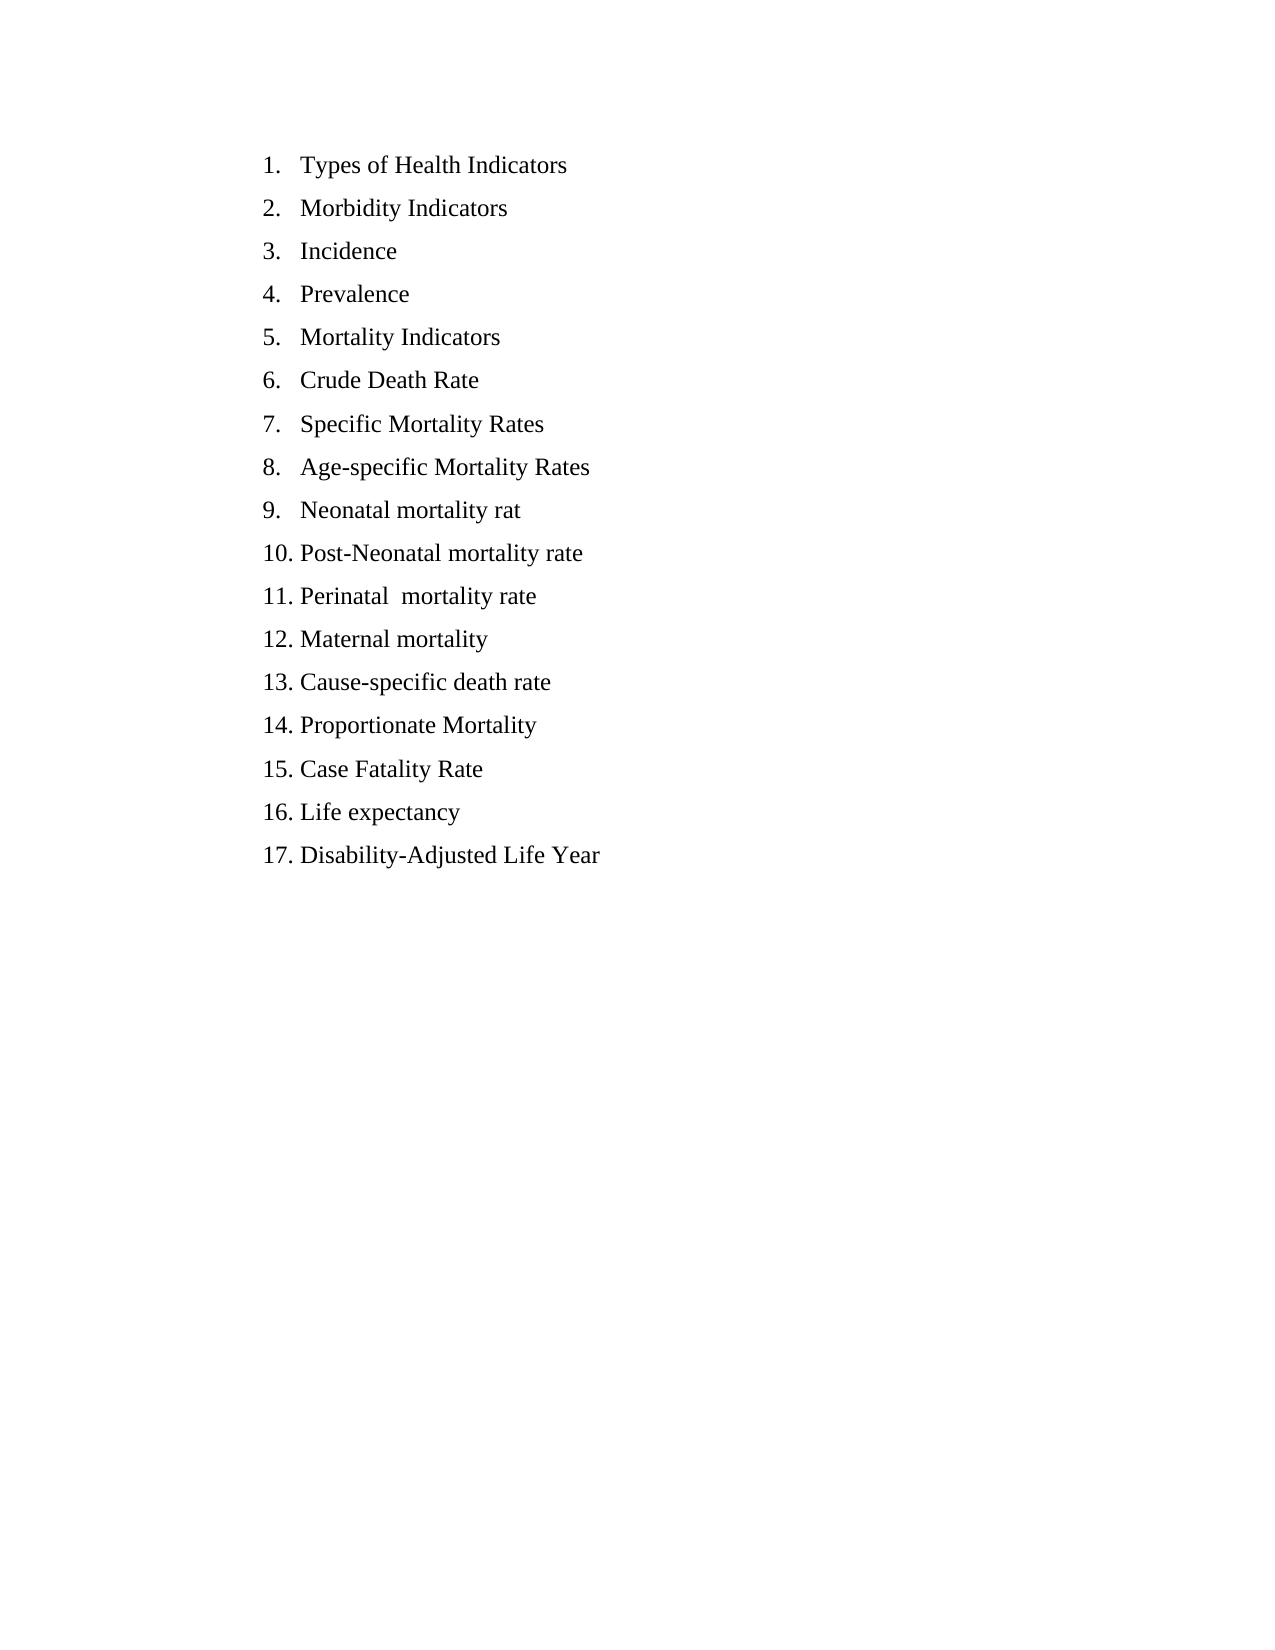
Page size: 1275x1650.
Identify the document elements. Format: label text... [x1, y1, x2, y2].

list Maternal mortality [262, 624, 1125, 653]
list Morbidity Indicators [262, 193, 1125, 222]
list Case Fatality Rate [262, 754, 1125, 782]
list Post-Neonatal mortality rate [262, 538, 1125, 567]
list Disability-Adjusted Life Year [262, 840, 1125, 869]
list Neonatal mortality rat [262, 495, 1125, 524]
list Specific Mortality Rates [262, 409, 1125, 437]
list Prevalence [262, 279, 1125, 308]
list Types of Health Indicators [262, 150, 1125, 179]
list Incidence [262, 236, 1125, 265]
list Life expectancy [262, 797, 1125, 826]
list Mortality Indicators [262, 322, 1125, 351]
list Perinatal mortality rate [262, 581, 1125, 610]
list Age-specific Mortality Rates [262, 452, 1125, 481]
list Cause-specific death rate [262, 667, 1125, 696]
list Crude Death Rate [262, 366, 1125, 394]
list Proportionate Mortality [262, 711, 1125, 739]
